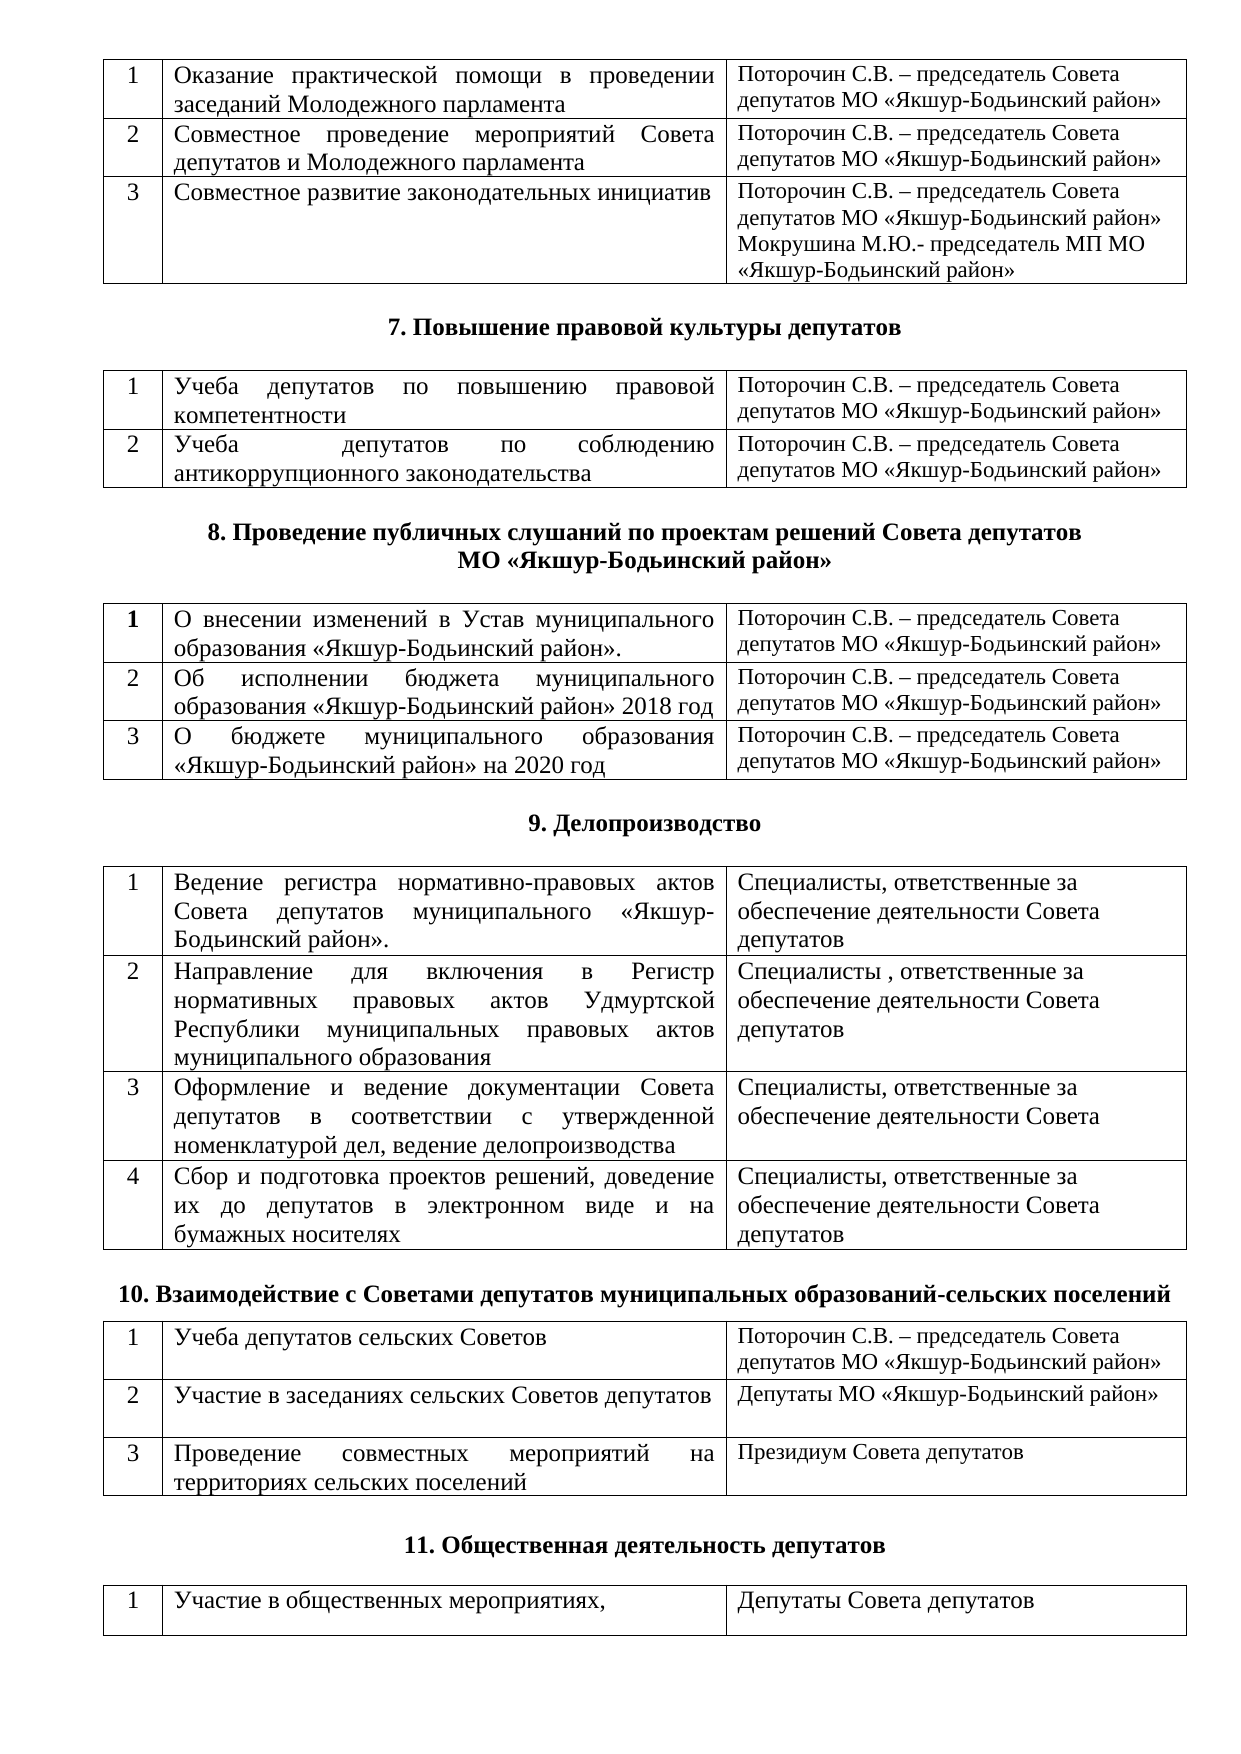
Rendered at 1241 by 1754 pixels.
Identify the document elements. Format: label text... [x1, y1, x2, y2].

table_cell Сбор и подготовка проектов решений, доведение их до депутатов в электронном виде и на бумажных носителях [163, 1161, 726, 1249]
table_cell 9. Делопроизводство [103, 780, 1186, 866]
table_cell Оформление и ведение документации Совета депутатов в соответствии с утвержденной номенклатурой дел, ведение делопроизводства [163, 1072, 726, 1160]
table_cell Участие в заседаниях сельских Советов депутатов [163, 1380, 726, 1437]
table_cell Проведение совместных мероприятий на территориях сельских поселений [163, 1438, 726, 1495]
table_cell 10. Взаимодействие с Советами депутатов муниципальных образований-сельских поселений [103, 1250, 1186, 1321]
table_cell 2 [104, 430, 162, 487]
table_cell Поторочин С.В. – председатель Совета депутатов МО «Якшур-Бодьинский район» [727, 721, 1186, 779]
table_cell Совместное развитие законодательных инициатив [163, 177, 726, 283]
table_cell Специалисты, ответственные за обеспечение деятельности Совета депутатов [727, 1161, 1186, 1249]
table_cell Поторочин С.В. – председатель Совета депутатов МО «Якшур-Бодьинский район» Мокрушина М.Ю.- председатель МП МО «Якшур-Бодьинский район» [727, 177, 1186, 283]
table_cell 3 [104, 1438, 162, 1495]
table_cell 1 [104, 60, 162, 118]
table_cell 2 [104, 1380, 162, 1437]
table_cell 1 [104, 371, 162, 428]
table_cell Учеба депутатов сельских Советов [163, 1322, 726, 1379]
table_cell О внесении изменений в Устав муниципального образования «Якшур-Бодьинский район». [163, 604, 726, 662]
table_cell 1 [104, 1586, 162, 1635]
table_cell Учеба депутатов по соблюдению антикоррупционного законодательства [163, 430, 726, 487]
table_cell Об исполнении бюджета муниципального образования «Якшур-Бодьинский район» 2018 год [163, 663, 726, 720]
table_cell Специалисты, ответственные за обеспечение деятельности Совета [727, 1072, 1186, 1160]
table_cell Ведение регистра нормативно-правовых актов Совета депутатов муниципального «Якшур-Бодьинский район». [163, 867, 726, 955]
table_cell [163, 1586, 726, 1635]
table_cell Оказание практической помощи в проведении заседаний Молодежного парламента [163, 60, 726, 118]
table_cell 2 [104, 119, 162, 176]
table_cell Президиум Совета депутатов [727, 1438, 1186, 1495]
table_cell Поторочин С.В. – председатель Совета депутатов МО «Якшур-Бодьинский район» [727, 119, 1186, 176]
table_cell 1 [104, 604, 162, 662]
table_cell Поторочин С.В. – председатель Совета депутатов МО «Якшур-Бодьинский район» [727, 371, 1186, 428]
table_cell Специалисты, ответственные за обеспечение деятельности Совета депутатов [727, 867, 1186, 955]
table_cell О бюджете муниципального образования «Якшур-Бодьинский район» на 2020 год [163, 721, 726, 779]
table_cell 4 [104, 1161, 162, 1249]
table_cell Поторочин С.В. – председатель Совета депутатов МО «Якшур-Бодьинский район» [727, 1322, 1186, 1379]
table_cell Направление для включения в Регистр нормативных правовых актов Удмуртской Республики муниципальных правовых актов муниципального образования [163, 956, 726, 1071]
table_cell Поторочин С.В. – председатель Совета депутатов МО «Якшур-Бодьинский район» [727, 430, 1186, 487]
table_cell 1 [104, 1322, 162, 1379]
table_cell 8. Проведение публичных слушаний по проектам решений Совета депутатов МО «Якшур-Бодьинский район» [103, 488, 1186, 603]
table_cell 1 [104, 867, 162, 955]
table_cell Поторочин С.В. – председатель Совета депутатов МО «Якшур-Бодьинский район» [727, 663, 1186, 720]
table_cell 11. Общественная деятельность депутатов [103, 1496, 1186, 1584]
table_cell Поторочин С.В. – председатель Совета депутатов МО «Якшур-Бодьинский район» [727, 60, 1186, 118]
table_cell 3 [104, 1072, 162, 1160]
table_cell 2 [104, 663, 162, 720]
table_cell 3 [104, 177, 162, 283]
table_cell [727, 1586, 1186, 1635]
table_cell Поторочин С.В. – председатель Совета депутатов МО «Якшур-Бодьинский район» [727, 604, 1186, 662]
table_cell Депутаты МО «Якшур-Бодьинский район» [727, 1380, 1186, 1437]
table_cell 7. Повышение правовой культуры депутатов [103, 284, 1186, 370]
table_cell 3 [104, 721, 162, 779]
table_cell Учеба депутатов по повышению правовой компетентности [163, 371, 726, 428]
table_cell Специалисты , ответственные за обеспечение деятельности Совета депутатов [727, 956, 1186, 1071]
table_cell Совместное проведение мероприятий Совета депутатов и Молодежного парламента [163, 119, 726, 176]
table_cell 2 [104, 956, 162, 1071]
